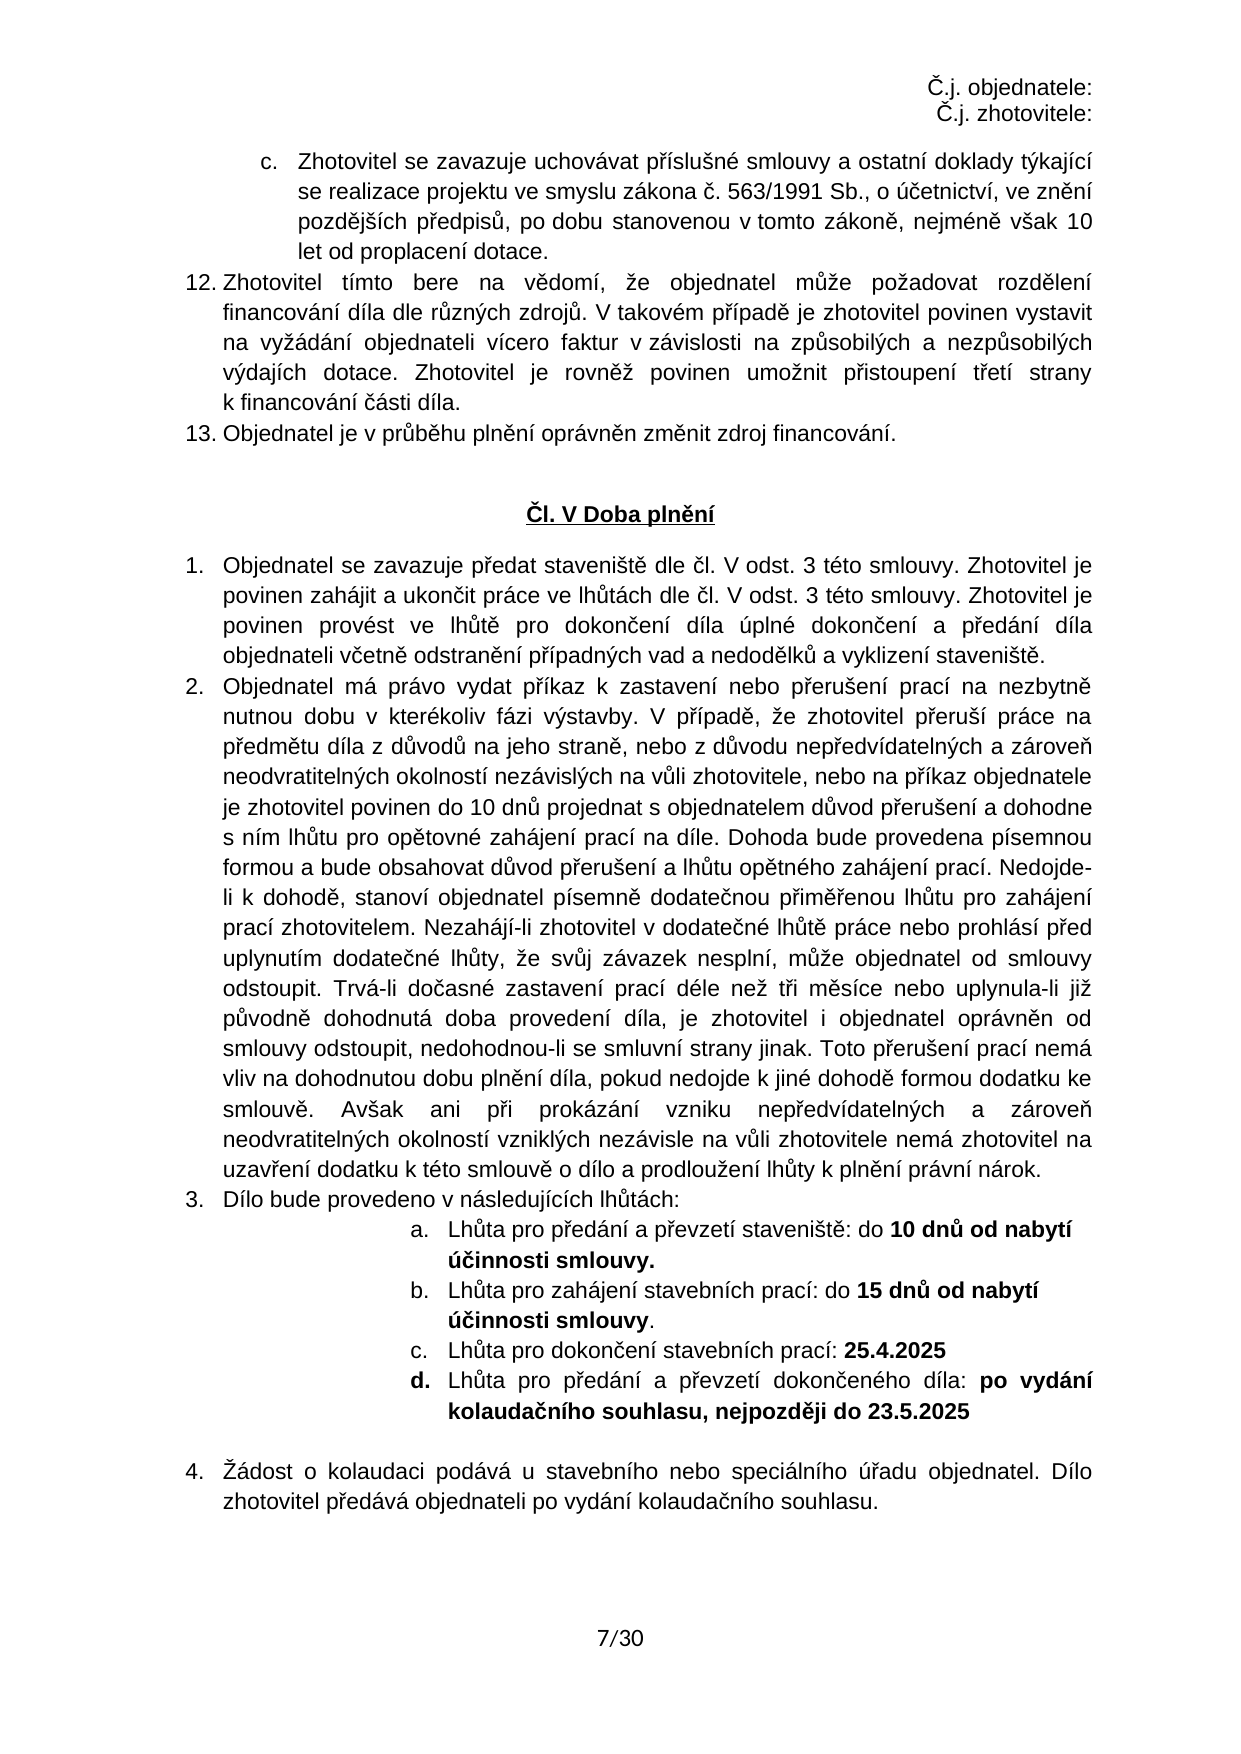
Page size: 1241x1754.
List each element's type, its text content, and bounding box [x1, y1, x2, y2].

list Žádost o kolaudaci podává u stavebního nebo speciálního úřadu objednatel. Dílo zhotovitel předává objednateli po vydání kolaudačního souhlasu. [185, 1458, 1093, 1514]
list Zhotovitel tímto bere na vědomí, že objednatel může požadovat rozdělení financování díla dle různých zdrojů. V takovém případě je zhotovitel povinen vystavit na vyžádání objednateli vícero faktur v závislosti na způsobilých a nezpůsobilých výdajích dotace. Zhotovitel je rovněž povinen umožnit přistoupení třetí strany k financování části díla. [185, 268, 1093, 416]
list Objednatel má právo vydat příkaz k zastavení nebo přerušení prací na nezbytně nutnou dobu v kterékoliv fázi výstavby. V případě, že zhotovitel přeruší práce na předmětu díla z důvodů na jeho straně, nebo z důvodu nepředvídatelných a zároveň neodvratitelných okolností nezávislých na vůli zhotovitele, nebo na příkaz objednatele je zhotovitel povinen do 10 dnů projednat s objednatelem důvod přerušení a dohodne s ním lhůtu pro opětovné zahájení prací na díle. Dohoda bude provedena písemnou formou a bude obsahovat důvod přerušení a lhůtu opětného zahájení prací. Nedojde-li k dohodě, stanoví objednatel písemně dodatečnou přiměřenou lhůtu pro zahájení prací zhotovitelem. Nezahájí-li zhotovitel v dodatečné lhůtě práce nebo prohlásí před uplynutím dodatečné lhůty, že svůj závazek nesplní, může objednatel od smlouvy odstoupit. Trvá-li dočasné zastavení prací déle než tři měsíce nebo uplynula-li již původně dohodnutá doba provedení díla, je zhotovitel i objednatel oprávněn od smlouvy odstoupit, nedohodnou-li se smluvní strany jinak. Toto přerušení prací nemá vliv na dohodnutou dobu plnění díla, pokud nedojde k jiné dohodě formou dodatku ke smlouvě. Avšak ani při prokázání vzniku nepředvídatelných a zároveň neodvratitelných okolností vzniklých nezávisle na vůli zhotovitele nemá zhotovitel na uzavření dodatku k této smlouvě o dílo a prodloužení lhůty k plnění právní nárok. [185, 673, 1093, 1182]
list Objednatel se zavazuje předat staveniště dle čl. V odst. 3 této smlouvy. Zhotovitel je povinen zahájit a ukončit práce ve lhůtách dle čl. V odst. 3 této smlouvy. Zhotovitel je povinen provést ve lhůtě pro dokončení díla úplné dokončení a předání díla objednateli včetně odstranění případných vad a nedodělků a vyklizení staveniště. [185, 552, 1093, 669]
list Zhotovitel se zavazuje uchovávat příslušné smlouvy a ostatní doklady týkající se realizace projektu ve smyslu zákona č. 563/1991 Sb., o účetnictví, ve znění pozdějších předpisů, po dobu stanovenou v tomto zákoně, nejméně však 10 let od proplacení dotace. [260, 148, 1093, 264]
list Lhůta pro dokončení stavebních prací: 25.4.2025 [410, 1337, 1093, 1363]
list Objednatel je v průběhu plnění oprávněn změnit zdroj financování. [185, 419, 1093, 446]
list Lhůta pro zahájení stavebních prací: do 15 dnů od nabytí účinnosti smlouvy. [410, 1277, 1093, 1333]
list Lhůta pro předání a převzetí dokončeného díla: po vydání kolaudačního souhlasu, nejpozději do 23.5.2025 [410, 1367, 1093, 1424]
list Dílo bude provedeno v následujících lhůtách: [185, 1186, 1093, 1212]
list Lhůta pro předání a převzetí staveniště: do 10 dnů od nabytí účinnosti smlouvy. [410, 1216, 1093, 1273]
text Čl. V Doba plnění [148, 501, 1093, 527]
